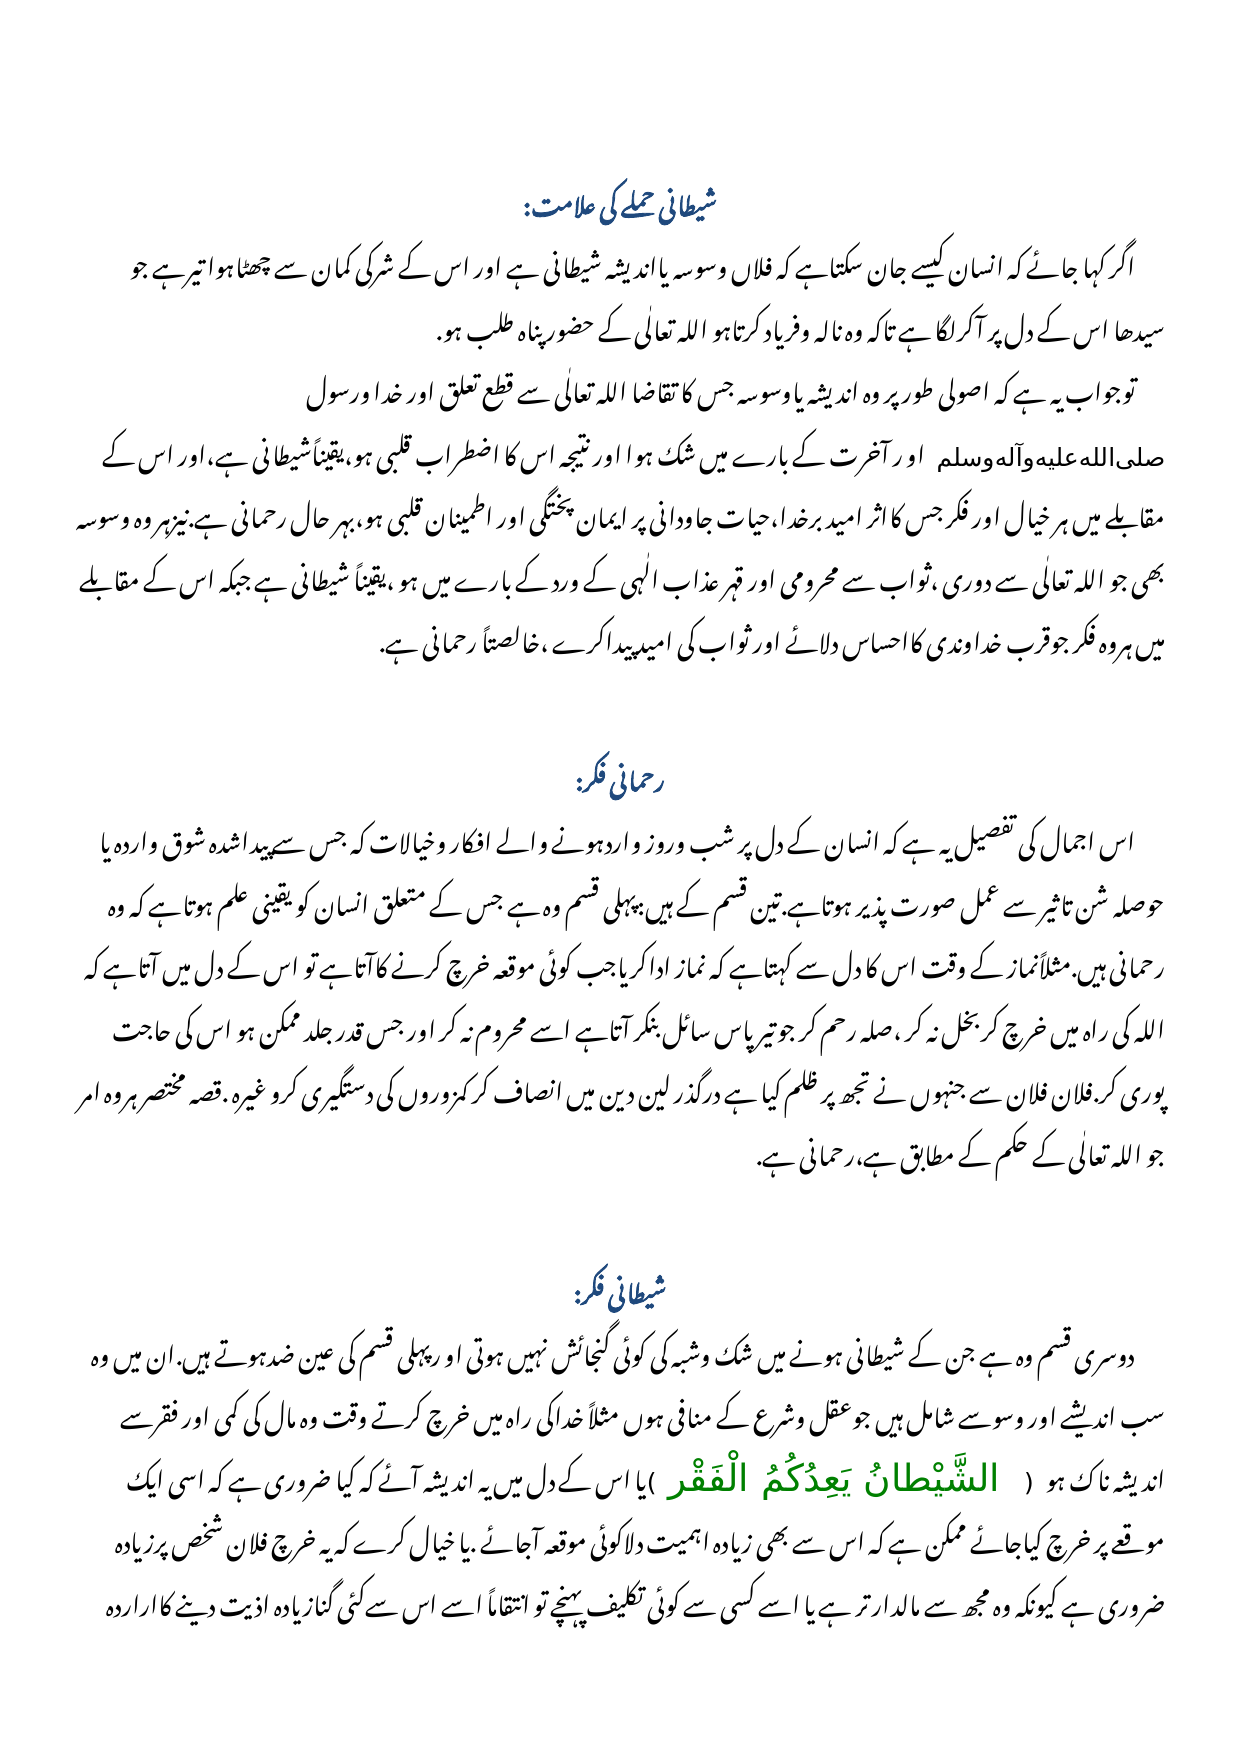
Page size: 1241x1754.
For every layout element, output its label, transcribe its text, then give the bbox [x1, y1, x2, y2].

subtitle شیطانی حملے کی علامت: [75, 169, 1165, 231]
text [75, 1319, 1165, 1631]
text اگر کہا جائے کہ انسان کیسے جان سکتاہے کہ فلاں وسوسہ یااندیشہ شیطانی ہے اور اس کے شرکی کمان سے چھٹاہوا تیرہے جو سیدھا اس کے دل پر آکرلگا ہے تاکہ وہ نالہ وفریاد کرتاہو اللہ تعالٰی کے حضور پناہ طلب ہو. [75, 231, 1165, 356]
text توجواب یہ ہے کہ اصولی طور پر وہ اندیشہ یاوسوسہ جس کا تقاضا اللہ تعالٰی سے قطع تعلق اور خدا ورسول صلى‌الله‌عليه‌وآله‌وسلم او ر آخرت کے بارے میں شک ہوا اور نتیجہ اس کا اضطراب قلبی ہو،یقیناًشیطانی ہے،اور اس کے مقابلے میں ہر خیال اور فکر جس کااثر امید برخدا،حیات جاودانی پر ایمان پختگی اور اطمینان قلبی ہو،بہر حال رحمانی ہے.نیزہر وہ وسوسہ بھی جو اللہ تعالٰی سے دوری ،ثواب سے محرومی اور قہر عذاب الٰہی کے ورد کے بارے میں ہو ،یقیناً شیطانی ہے جبکہ اس کے مقابلے میں ہروہ فکر جوقرب خداوندی کااحساس دلائے اور ثواب کی امید پیداکرے ،خالصتاً رحمانی ہے. [75, 356, 1165, 669]
subtitle رحمانی فکر: [75, 744, 1165, 806]
text اس اجمال کی تفصیل یہ ہے کہ انسان کے دل پر شب وروز واردہونے والے افکار وخیالات کہ جس سے پیداشدہ شوق واردہ یا حوصلہ شن تاثیر سے عمل صورت پذیر ہوتاہے.تین قسم کے ہیں:پہلی قسم وہ ہے جس کے متعلق انسان کو یقینی علم ہوتاہے کہ وہ رحمانی ہیں.مثلاًنماز کے وقت اس کا دل سے کہتاہے کہ نماز اداکریاجب کوئی موقعہ خرچ کرنے کاآتاہے تو اس کے دل میں آتاہے کہ اللہ کی راہ میں خرچ کربخل نہ کر ،صلہ رحم کر جوتیر پاس سائل بنکر آتاہے اسے محروم نہ کر اور جس قدر جلد ممکن ہو اس کی حاجت پوری کر.فلان فلان سے جنہوں نے تجھ پر ظلم کیا ہے درگذر لین دین میں انصاف کر کمزوروں کی دستگیری کرو غیرہ .قصہ مختصر ہروہ امر جو اللہ تعالٰی کے حکم کے مطابق ہے،رحمانی ہے. [75, 806, 1165, 1181]
subtitle شیطانی فکر: [75, 1256, 1165, 1319]
